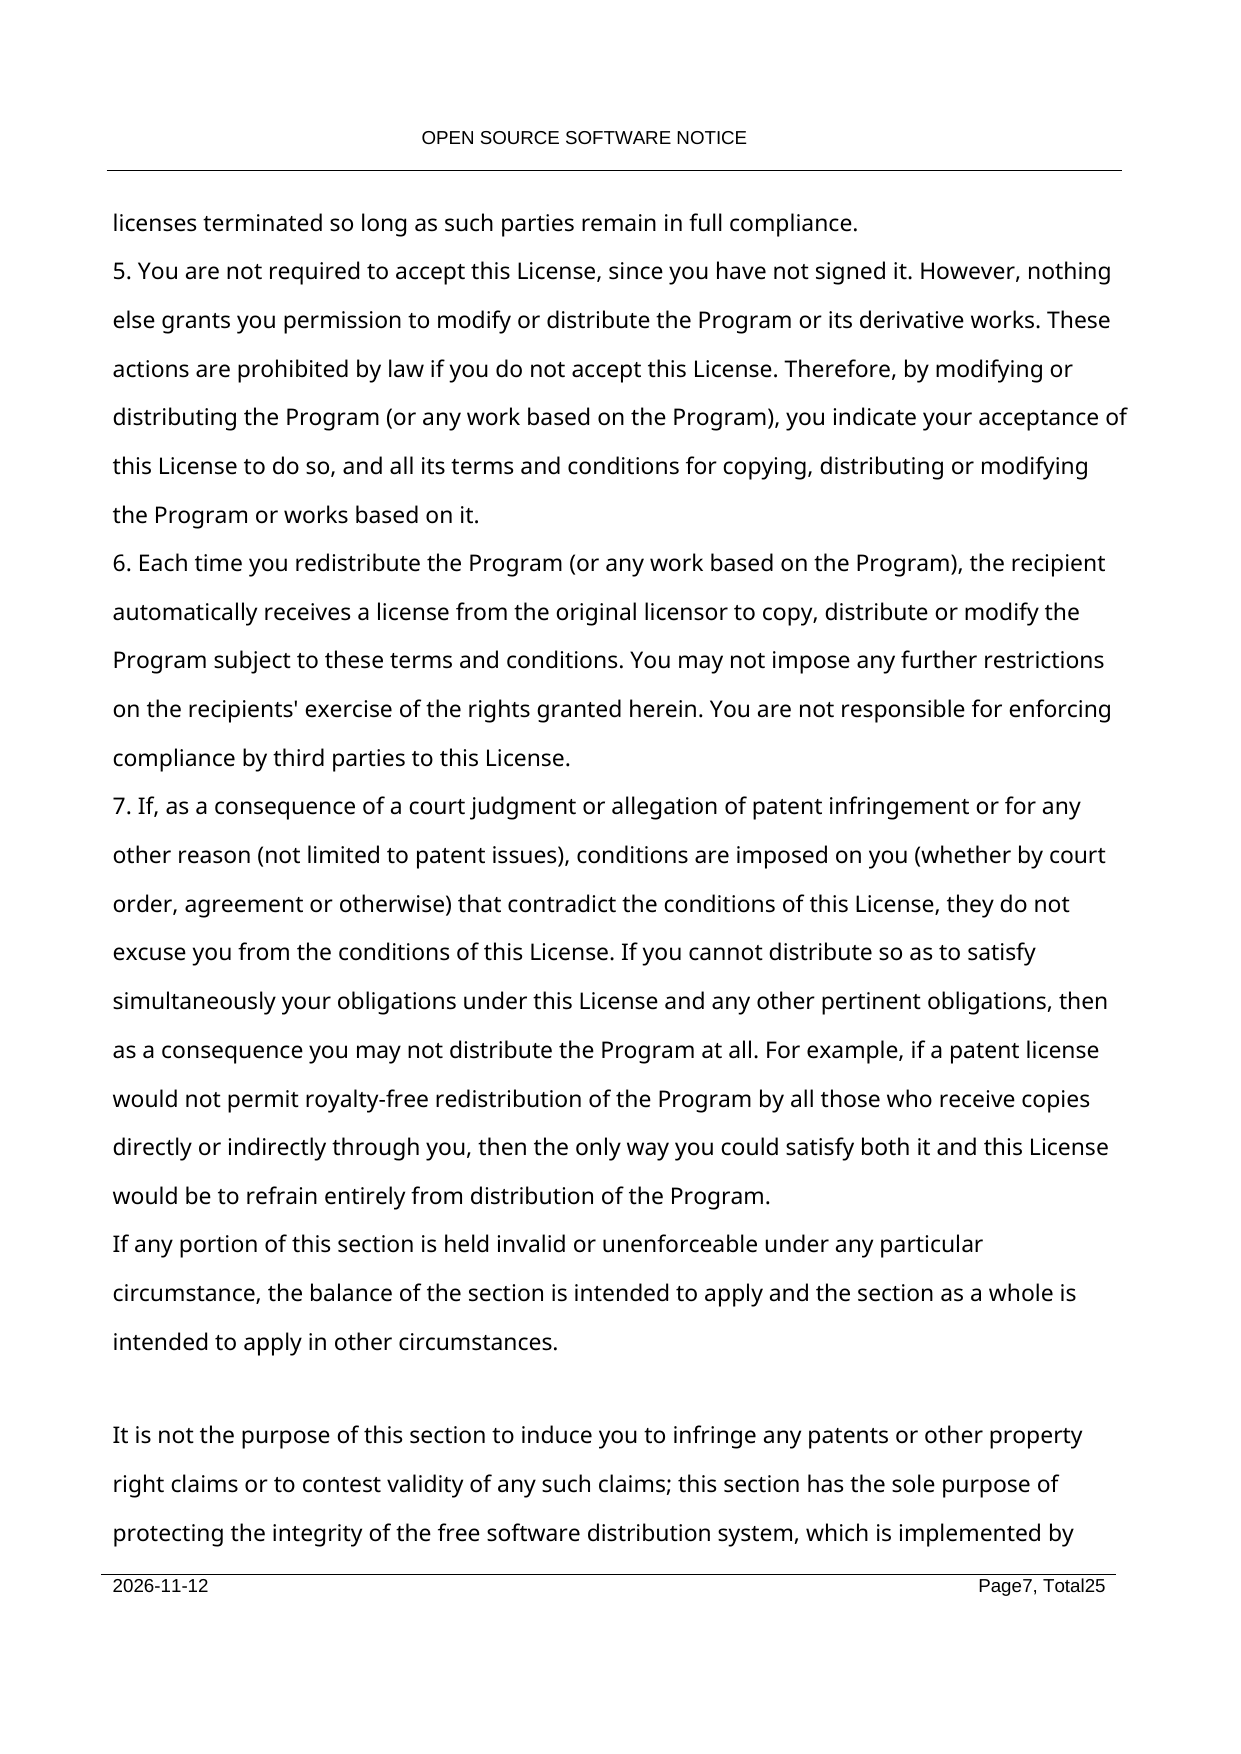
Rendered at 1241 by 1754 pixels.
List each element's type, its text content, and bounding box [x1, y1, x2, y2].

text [112, 206, 1128, 239]
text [112, 1418, 1128, 1548]
text 7. If, as a consequence of a court judgment or allegation of patent infringement or for any other reason (not limited to patent issues), conditions are imposed on you (whether by court order, agreement or otherwise) that contradict the conditions of this License, they do not excuse you from the conditions of this License. If you cannot distribute so as to satisfy simultaneously your obligations under this License and any other pertinent obligations, then as a consequence you may not distribute the Program at all. For example, if a patent license would not permit royalty-free redistribution of the Program by all those who receive copies directly or indirectly through you, then the only way you could satisfy both it and this License would be to refrain entirely from distribution of the Program. [112, 789, 1128, 1212]
text If any portion of this section is held invalid or unenforceable under any particular circumstance, the balance of the section is intended to apply and the section as a whole is intended to apply in other circumstances. [112, 1228, 1128, 1358]
text 6. Each time you redistribute the Program (or any work based on the Program), the recipient automatically receives a license from the original licensor to copy, distribute or modify the Program subject to these terms and conditions. You may not impose any further restrictions on the recipients' exercise of the rights granted herein. You are not responsible for enforcing compliance by third parties to this License. [112, 546, 1128, 774]
text 5. You are not required to accept this License, since you have not signed it. However, nothing else grants you permission to modify or distribute the Program or its derivative works. These actions are prohibited by law if you do not accept this License. Therefore, by modifying or distributing the Program (or any work based on the Program), you indicate your acceptance of this License to do so, and all its terms and conditions for copying, distributing or modifying the Program or works based on it. [112, 254, 1128, 531]
